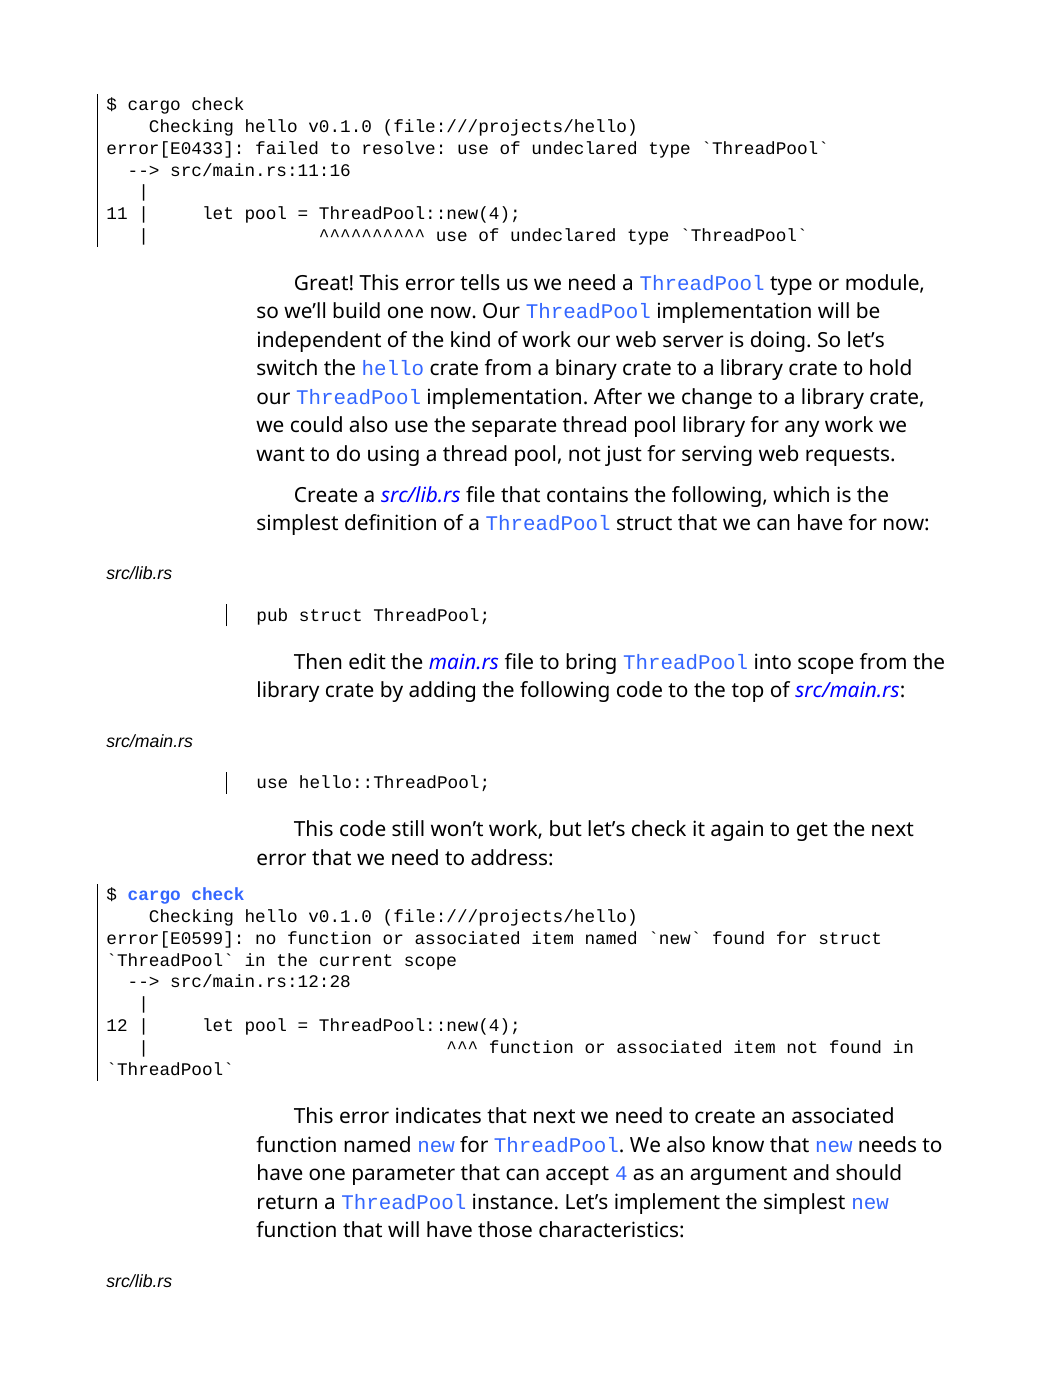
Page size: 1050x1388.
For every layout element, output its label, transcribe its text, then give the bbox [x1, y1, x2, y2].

text src/main.rs [106, 729, 950, 751]
text This code still won’t work, but let’s check it again to get the next error that we need to address: [256, 814, 950, 871]
text use hello::ThreadPool; [227, 772, 950, 794]
text Checking hello v0.1.0 (file:///projects/hello) [106, 906, 950, 928]
text Checking hello v0.1.0 (file:///projects/hello) [106, 116, 950, 137]
text | ^^^ function or associated item not found in [106, 1037, 950, 1059]
text 11 | let pool = ThreadPool::new(4); [106, 203, 950, 225]
text Then edit the main.rs file to bring ThreadPool into scope from the library crate by adding the following code to the top of src/main.rs: [256, 647, 950, 704]
text `ThreadPool` [106, 1059, 950, 1081]
text This error indicates that next we need to create an associated function named new for ThreadPool. We also know that new needs to have one parameter that can accept 4 as an argument and should return a ThreadPool instance. Let’s implement the simplest new function that will have those characteristics: [256, 1102, 950, 1244]
text | [106, 993, 950, 1015]
text Great! This error tells us we need a ThreadPool type or module, so we’ll build one now. Our ThreadPool implementation will be independent of the kind of work our web server is doing. So let’s switch the hello crate from a binary crate to a library crate to hold our ThreadPool implementation. After we change to a library crate, we could also use the separate thread pool library for any work we want to do using a thread pool, not just for serving web requests. [256, 268, 950, 467]
text error[E0599]: no function or associated item named `new` found for struct [106, 928, 950, 949]
text --> src/main.rs:11:16 [106, 159, 950, 181]
text Create a src/lib.rs file that contains the following, which is the simplest definition of a ThreadPool struct that we can have for now: [256, 480, 950, 537]
text 12 | let pool = ThreadPool::new(4); [106, 1015, 950, 1037]
text $ cargo check [98, 884, 950, 906]
text | ^^^^^^^^^^ use of undeclared type `ThreadPool` [106, 225, 950, 247]
text src/lib.rs [106, 562, 950, 583]
text src/lib.rs [106, 1269, 950, 1291]
text | [106, 181, 950, 203]
text `ThreadPool` in the current scope [106, 949, 950, 971]
text error[E0433]: failed to resolve: use of undeclared type `ThreadPool` [106, 137, 950, 159]
text $ cargo check [106, 94, 950, 116]
text --> src/main.rs:12:28 [106, 971, 950, 993]
text pub struct ThreadPool; [227, 604, 950, 626]
